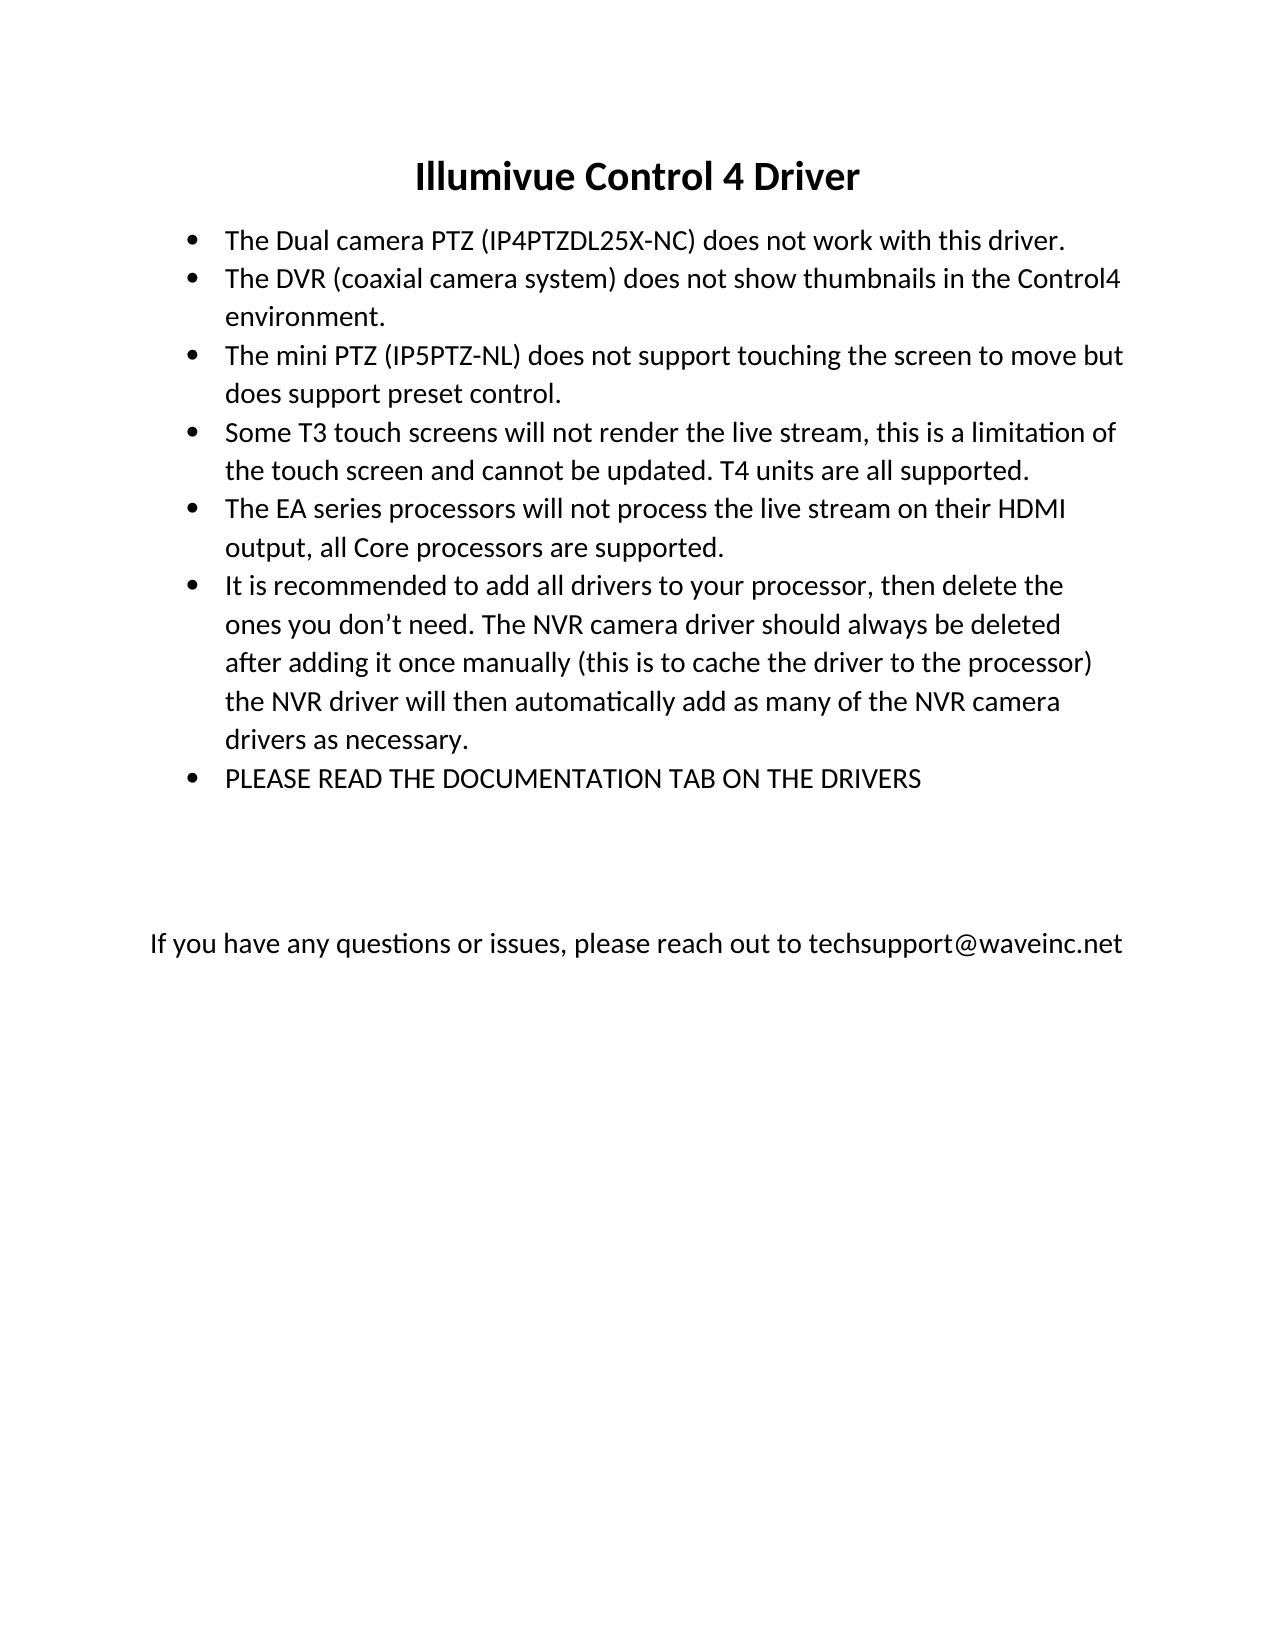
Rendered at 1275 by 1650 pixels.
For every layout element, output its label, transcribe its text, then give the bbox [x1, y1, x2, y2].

list The DVR (coaxial camera system) does not show thumbnails in the Control4 environment. [187, 260, 1125, 334]
text Illumivue Control 4 Driver [150, 150, 1125, 201]
list PLEASE READ THE DOCUMENTATION TAB ON THE DRIVERS [187, 760, 1125, 795]
list The EA series processors will not process the live stream on their HDMI output, all Core processors are supported. [187, 491, 1125, 565]
list Some T3 touch screens will not render the live stream, this is a limitation of the touch screen and cannot be updated. T4 units are all supported. [187, 414, 1125, 488]
text If you have any questions or issues, please reach out to techsupport@waveinc.net [150, 925, 1125, 961]
list The Dual camera PTZ (IP4PTZDL25X-NC) does not work with this driver. [187, 222, 1125, 257]
list It is recommended to add all drivers to your processor, then delete the ones you don’t need. The NVR camera driver should always be deleted after adding it once manually (this is to cache the driver to the processor) the NVR driver will then automatically add as many of the NVR camera drivers as necessary. [187, 567, 1125, 757]
list The mini PTZ (IP5PTZ-NL) does not support touching the screen to move but does support preset control. [187, 337, 1125, 411]
